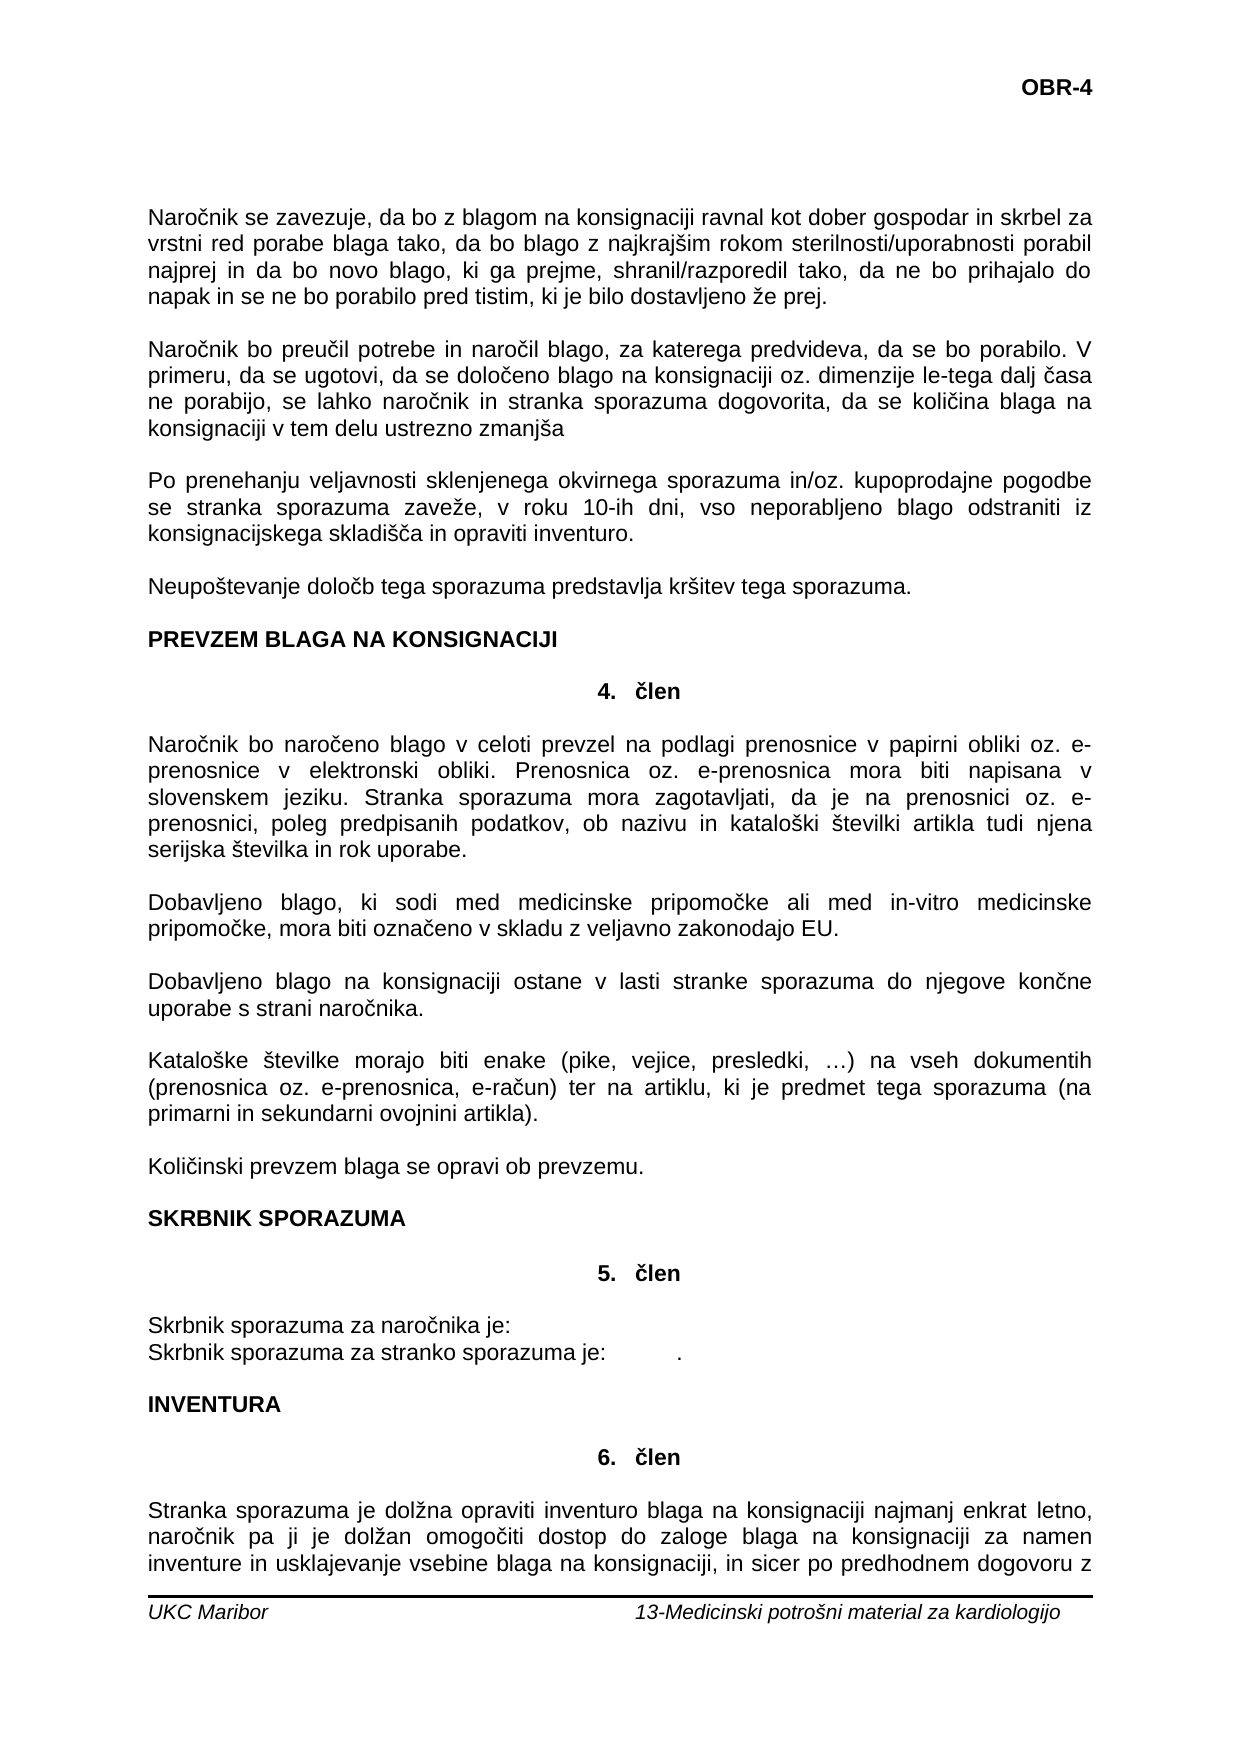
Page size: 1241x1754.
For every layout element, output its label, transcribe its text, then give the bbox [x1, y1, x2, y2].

text Količinski prevzem blaga se opravi ob prevzemu. [148, 1153, 1093, 1179]
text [148, 1497, 1093, 1576]
text Naročnik bo preučil potrebe in naročil blago, za katerega predvideva, da se bo porabilo. V primeru, da se ugotovi, da se določeno blago na konsignaciji oz. dimenzije le-tega dalj časa ne porabijo, se lahko naročnik in stranka sporazuma dogovorita, da se količina blaga na konsignaciji v tem delu ustrezno zmanjša [148, 336, 1093, 441]
list člen [185, 678, 1093, 704]
text Neupoštevanje določb tega sporazuma predstavlja kršitev tega sporazuma. [148, 573, 1093, 599]
text Skrbnik sporazuma za naročnika je: [148, 1312, 1093, 1339]
text PREVZEM BLAGA NA KONSIGNACIJI [148, 626, 1093, 652]
list člen [185, 1444, 1093, 1471]
text INVENTURA [148, 1391, 1093, 1418]
text Dobavljeno blago, ki sodi med medicinske pripomočke ali med in-vitro medicinske pripomočke, mora biti označeno v skladu z veljavno zakonodajo EU. [148, 889, 1093, 942]
text Kataloške številke morajo biti enake (pike, vejice, presledki, …) na vseh dokumentih (prenosnica oz. e-prenosnica, e-račun) ter na artiklu, ki je predmet tega sporazuma (na primarni in sekundarni ovojnini artikla). [148, 1047, 1093, 1126]
text SKRBNIK SPORAZUMA [148, 1205, 1093, 1232]
text Naročnik bo naročeno blago v celoti prevzel na podlagi prenosnice v papirni obliki oz. e-prenosnice v elektronski obliki. Prenosnica oz. e-prenosnica mora biti napisana v slovenskem jeziku. Stranka sporazuma mora zagotavljati, da je na prenosnici oz. e-prenosnici, poleg predpisanih podatkov, ob nazivu in kataloški številki artikla tudi njena serijska številka in rok uporabe. [148, 731, 1093, 863]
text Skrbnik sporazuma za stranko sporazuma je: . [148, 1339, 1093, 1365]
text Dobavljeno blago na konsignaciji ostane v lasti stranke sporazuma do njegove končne uporabe s strani naročnika. [148, 968, 1093, 1021]
list člen [185, 1260, 1093, 1286]
text Po prenehanju veljavnosti sklenjenega okvirnega sporazuma in/oz. kupoprodajne pogodbe se stranka sporazuma zaveže, v roku 10-ih dni, vso neporabljeno blago odstraniti iz konsignacijskega skladišča in opraviti inventuro. [148, 467, 1093, 546]
text Naročnik se zavezuje, da bo z blagom na konsignaciji ravnal kot dober gospodar in skrbel za vrstni red porabe blaga tako, da bo blago z najkrajšim rokom sterilnosti/uporabnosti porabil najprej in da bo novo blago, ki ga prejme, shranil/razporedil tako, da ne bo prihajalo do napak in se ne bo porabilo pred tistim, ki je bilo dostavljeno že prej. [148, 204, 1093, 309]
